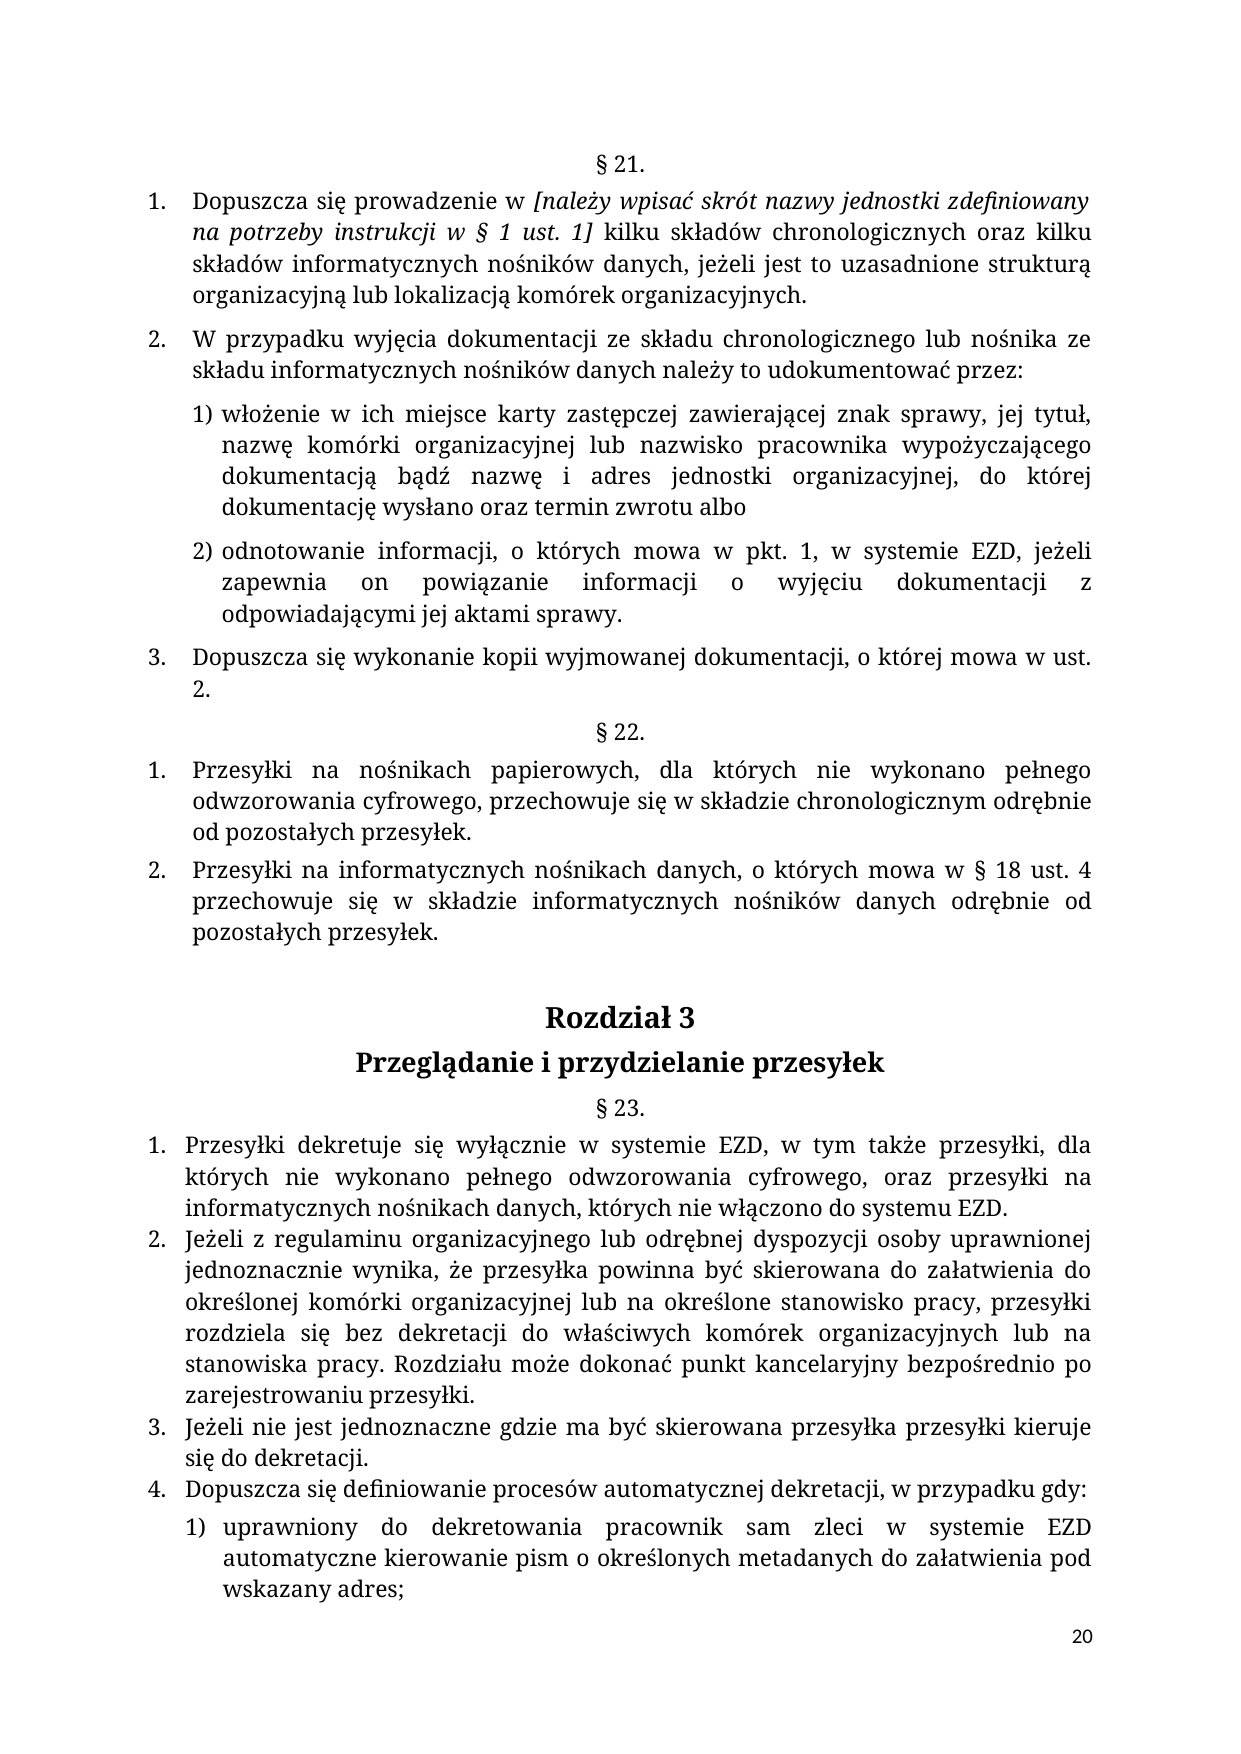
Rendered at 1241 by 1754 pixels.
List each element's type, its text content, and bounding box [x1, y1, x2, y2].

list Jeżeli z regulaminu organizacyjnego lub odrębnej dyspozycji osoby uprawnionej jednoznacznie wynika, że przesyłka powinna być skierowana do załatwienia do określonej komórki organizacyjnej lub na określone stanowisko pracy, przesyłki rozdziela się bez dekretacji do właściwych komórek organizacyjnych lub na stanowiska pracy. Rozdziału może dokonać punkt kancelaryjny bezpośrednio po zarejestrowaniu przesyłki. [148, 1223, 1093, 1411]
list Dopuszcza się prowadzenie w [należy wpisać skrót nazwy jednostki zdefiniowany na potrzeby instrukcji w § 1 ust. 1] kilku składów chronologicznych oraz kilku składów informatycznych nośników danych, jeżeli jest to uzasadnione strukturą organizacyjną lub lokalizacją komórek organizacyjnych. [148, 185, 1093, 310]
list Przesyłki dekretuje się wyłącznie w systemie EZD, w tym także przesyłki, dla których nie wykonano pełnego odwzorowania cyfrowego, oraz przesyłki na informatycznych nośnikach danych, których nie włączono do systemu EZD. [148, 1129, 1093, 1223]
text § 22. [148, 716, 1093, 748]
text § 23. [148, 1092, 1093, 1123]
list Dopuszcza się definiowanie procesów automatycznej dekretacji, w przypadku gdy: [148, 1473, 1093, 1504]
list włożenie w ich miejsce karty zastępczej zawierającej znak sprawy, jej tytuł, nazwę komórki organizacyjnej lub nazwisko pracownika wypożyczającego dokumentacją bądź nazwę i adres jednostki organizacyjnej, do której dokumentację wysłano oraz termin zwrotu albo [192, 398, 1093, 523]
list W przypadku wyjęcia dokumentacji ze składu chronologicznego lub nośnika ze składu informatycznych nośników danych należy to udokumentować przez: [148, 323, 1093, 385]
text Rozdział 3 [148, 998, 1093, 1037]
text § 21. [148, 148, 1093, 179]
list Przesyłki na informatycznych nośnikach danych, o których mowa w § 18 ust. 4 przechowuje się w składzie informatycznych nośników danych odrębnie od pozostałych przesyłek. [148, 854, 1093, 948]
text Przeglądanie i przydzielanie przesyłek [148, 1043, 1093, 1080]
list Dopuszcza się wykonanie kopii wyjmowanej dokumentacji, o której mowa w ust. 2. [148, 641, 1093, 704]
list Jeżeli nie jest jednoznaczne gdzie ma być skierowana przesyłka przesyłki kieruje się do dekretacji. [148, 1411, 1093, 1473]
list odnotowanie informacji, o których mowa w pkt. 1, w systemie EZD, jeżeli zapewnia on powiązanie informacji o wyjęciu dokumentacji z odpowiadającymi jej aktami sprawy. [192, 535, 1093, 629]
list uprawniony do dekretowania pracownik sam zleci w systemie EZD automatyczne kierowanie pism o określonych metadanych do załatwienia pod wskazany adres; [185, 1511, 1093, 1604]
list Przesyłki na nośnikach papierowych, dla których nie wykonano pełnego odwzorowania cyfrowego, przechowuje się w składzie chronologicznym odrębnie od pozostałych przesyłek. [148, 754, 1093, 848]
